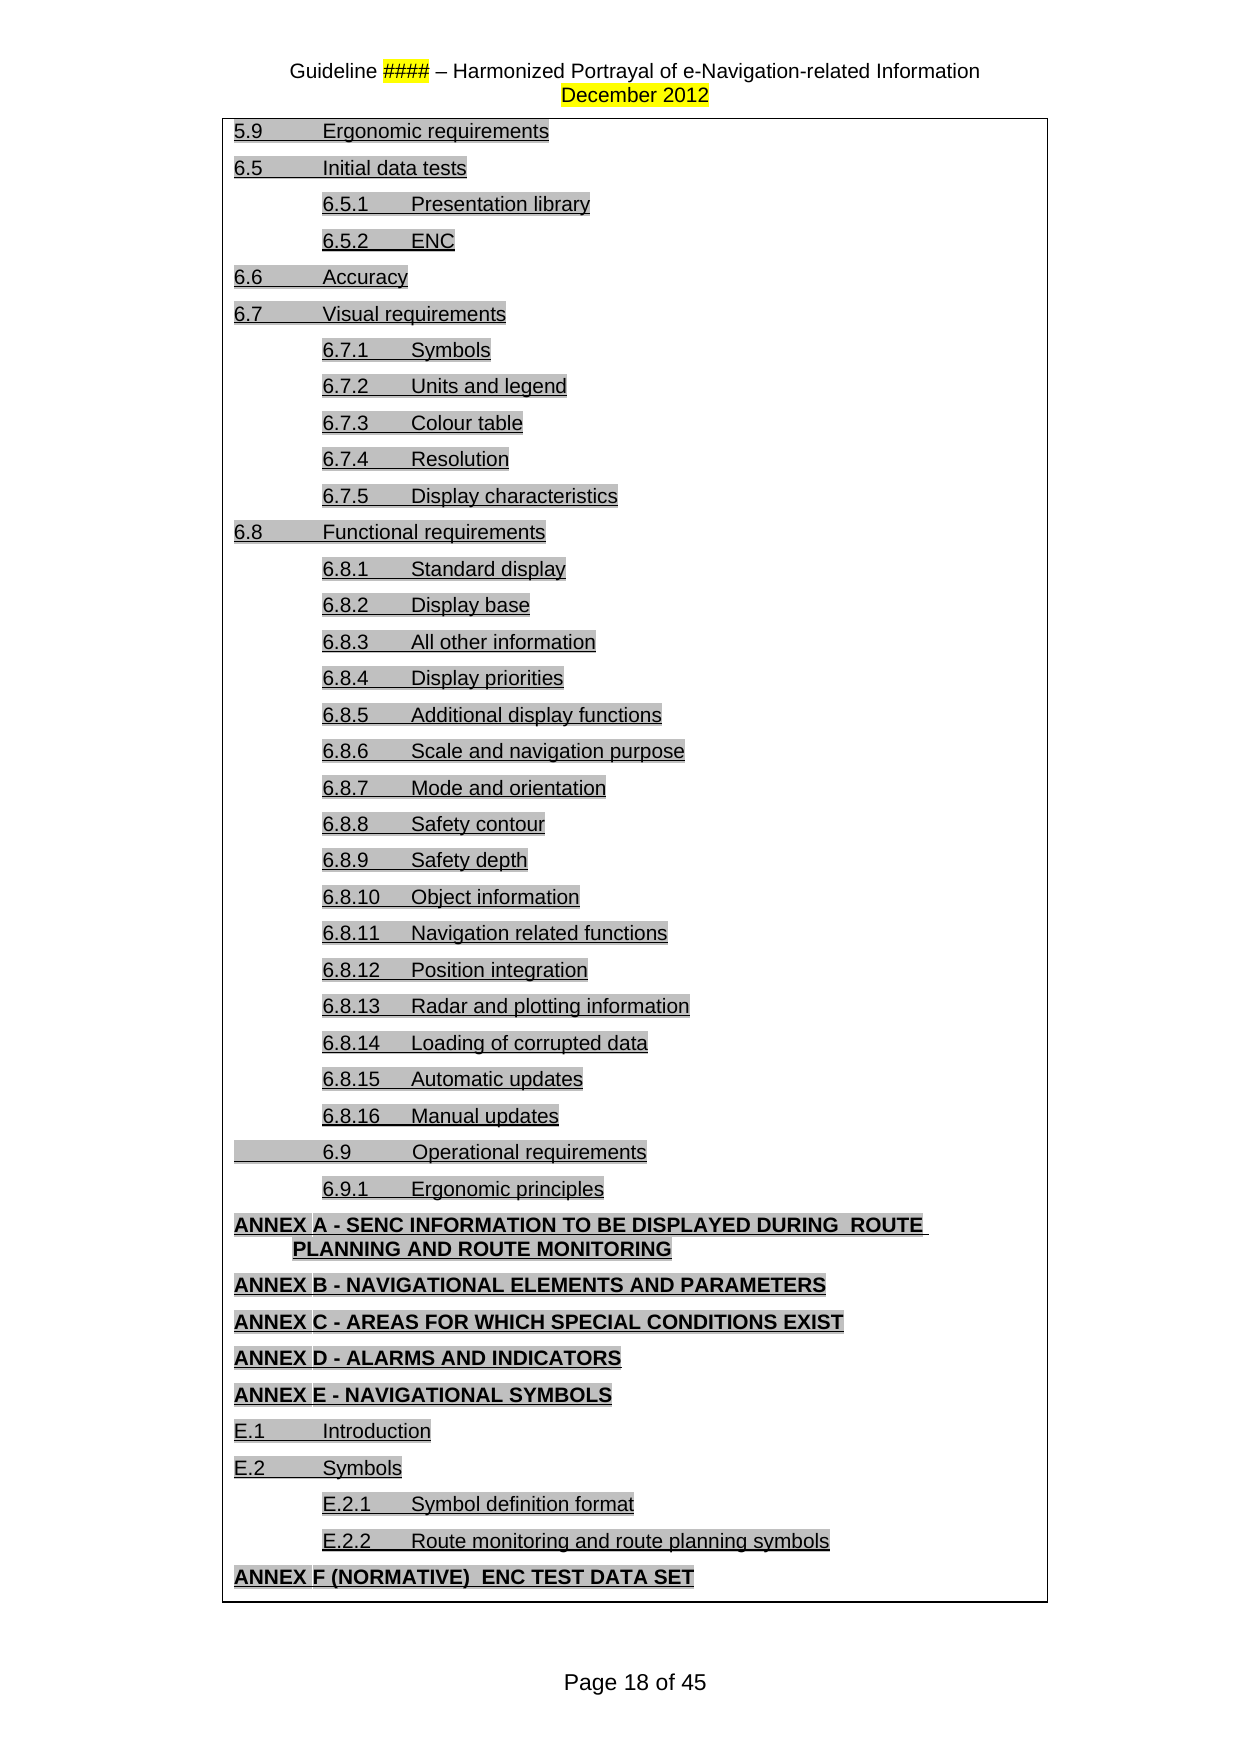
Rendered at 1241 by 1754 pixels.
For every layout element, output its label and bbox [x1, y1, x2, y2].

table_header [223, 119, 1047, 1601]
